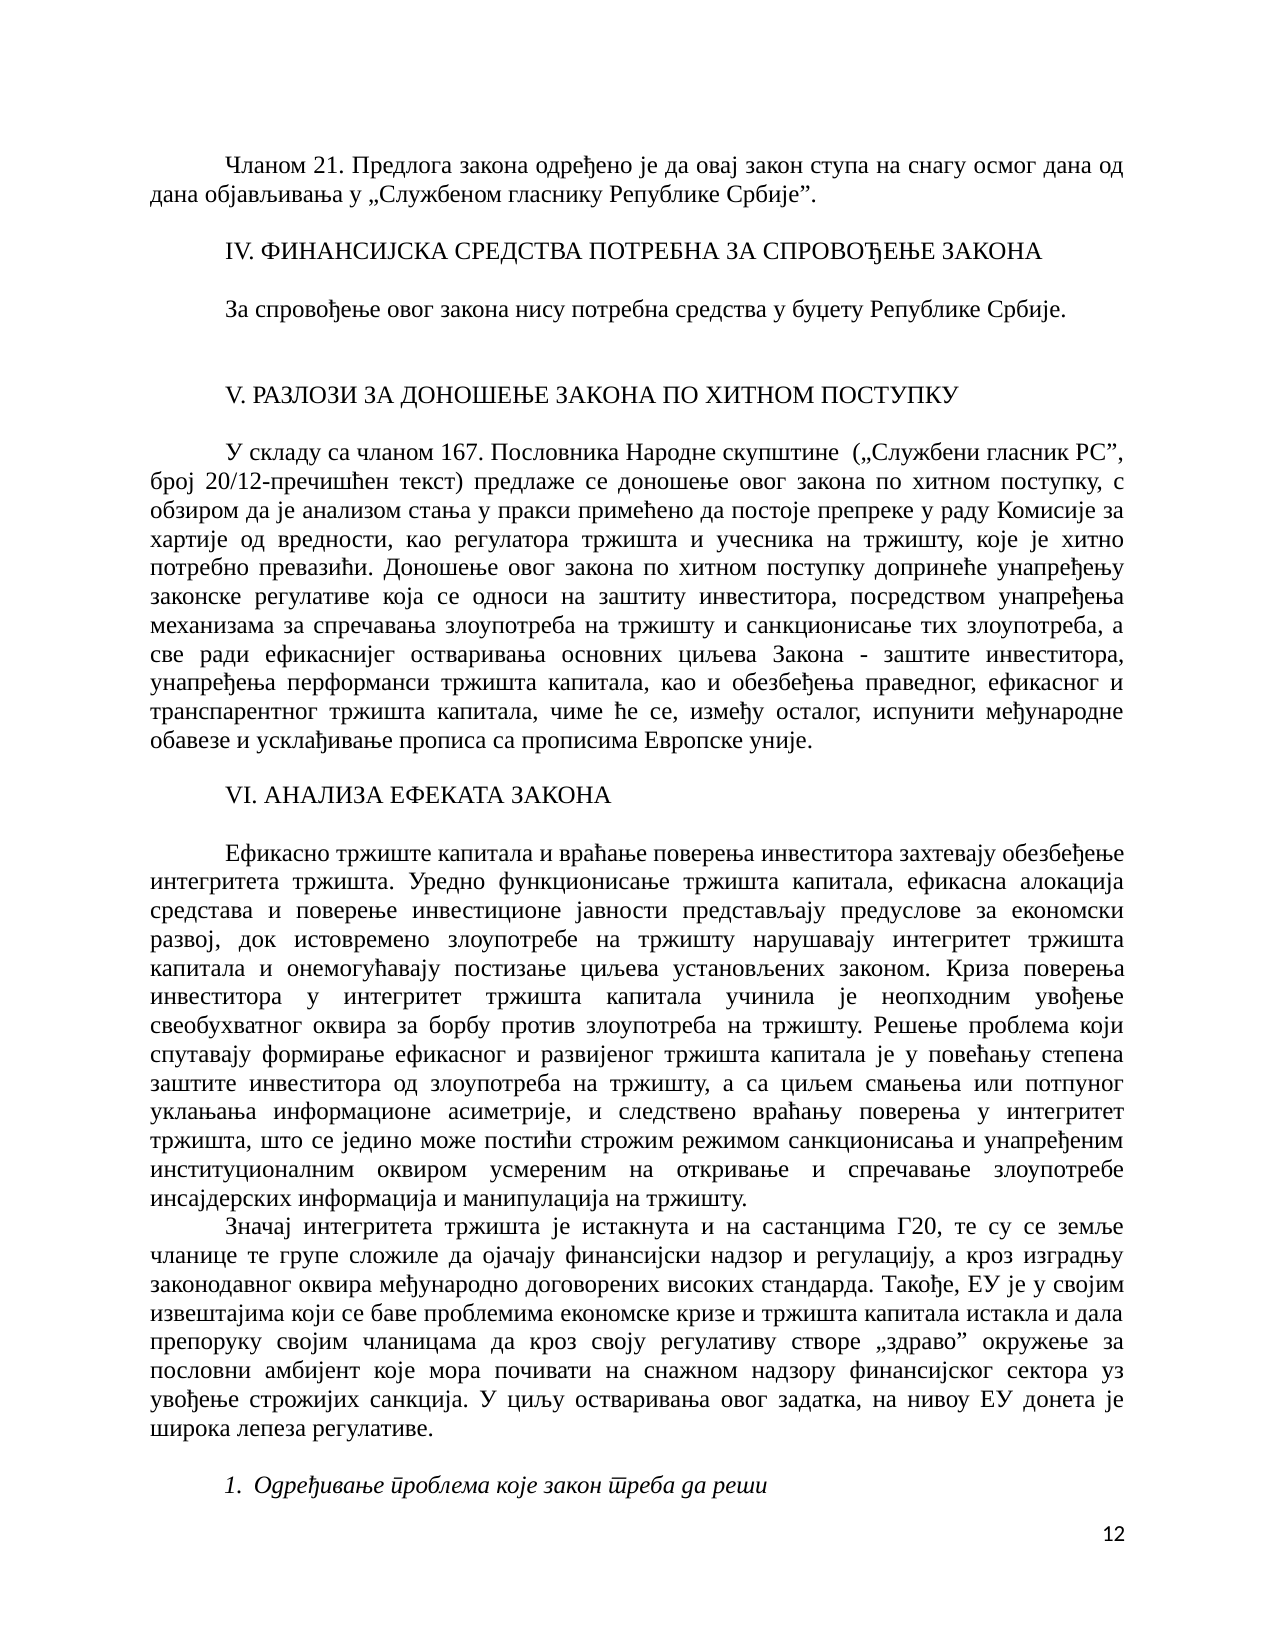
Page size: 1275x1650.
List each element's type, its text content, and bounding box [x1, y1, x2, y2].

text У складу са чланом 167. Пословника Народне скупштине („Службени гласник РС”, број 20/12-пречишћен текст) предлаже се доношење овог закона по хитном поступку, с обзиром да је анализом стања у пракси примећено да постоје препреке у раду Комисије за хартије од вредности, као регулатора тржишта и учесника на тржишту, које је хитно потребно превазићи. Доношење овог закона по хитном поступку допринеће унапређењу законске регулативе која се односи на заштиту инвеститора, посредством унапређења механизама за спречавања злоупотреба на тржишту и санкционисање тих злоупотреба, а све ради ефикаснијег остваривања основних циљева Закона - заштите инвеститора, унапређења пeрформанси тржишта капитала, као и обезбеђења праведног, ефикасног и транспарентног тржишта капитала, чиме ће се, између осталог, испунити међународне обавезе и усклађивање прописа са прописима Европске уније. [150, 437, 1125, 754]
text Ефикасно тржиште капитала и враћање поверења инвеститора захтевају обезбеђење интегритета тржишта. Уредно функционисање тржишта капитала, ефикасна алокација средстава и поверење инвестиционе јавности представљају предуслове за економски развој, док истовремено злоупотребе на тржишту нарушавају интегритет тржишта капитала и онемогућавају постизање циљева установљених законом. Криза поверења инвеститора у интегритет тржишта капитала учинила је неопходним увођење свеобухватног оквира за борбу против злоупотреба на тржишту. Решење проблема који спутавају формирање ефикасног и развијеног тржишта капитала је у повећању степена заштите инвеститора од злоупотреба на тржишту, а са циљем смањења или потпуног уклањања информационе асиметрије, и следствено враћању поверења у интегритет тржишта, што се једино може постићи строжим режимом санкционисања и унапређеним институционалним оквиром усмереним на откривање и спречавање злоупотребе инсајдерских информација и манипулација на тржишту. [150, 838, 1125, 1211]
text Значај интегритета тржишта је истакнута и на састанцима Г20, те су се земље чланице те групе сложиле да ојачају финансијски надзор и регулацију, а кроз изградњу законодавног оквира међународно договорених високих стандарда. Такође, ЕУ је у својим извештајима који се баве проблемима економске кризе и тржишта капитала истакла и дала препоруку својим чланицама да кроз своју регулативу створе „здраво” окружење за пословни амбијент које мора почивати на снажном надзору финансијског сектора уз увођење строжијих санкција. У циљу остваривања овог задатка, на нивоу ЕУ донета је широка лепеза регулативе. [150, 1211, 1125, 1441]
text За спровођење овог закона нису потребна средства у буџету Републике Србије. [150, 294, 1125, 322]
text V. РАЗЛОЗИ ЗА ДОНОШЕЊЕ ЗАКОНА ПО ХИТНОМ ПОСТУПКУ [150, 380, 1125, 409]
text Чланом 21. Предлога закона одређено је да овај закон ступа на снагу осмог дана од дана објављивања у „Службеном гласнику Републике Србије”. [150, 150, 1125, 207]
text IV. ФИНАНСИЈСКА СРЕДСТВА ПОТРЕБНА ЗА СПРОВОЂЕЊЕ ЗАКОНА [150, 236, 1125, 265]
text VI. АНАЛИЗА ЕФЕКАТА ЗАКОНА [150, 780, 1125, 809]
list Одређивање проблема које закон треба да реши [224, 1470, 1125, 1499]
